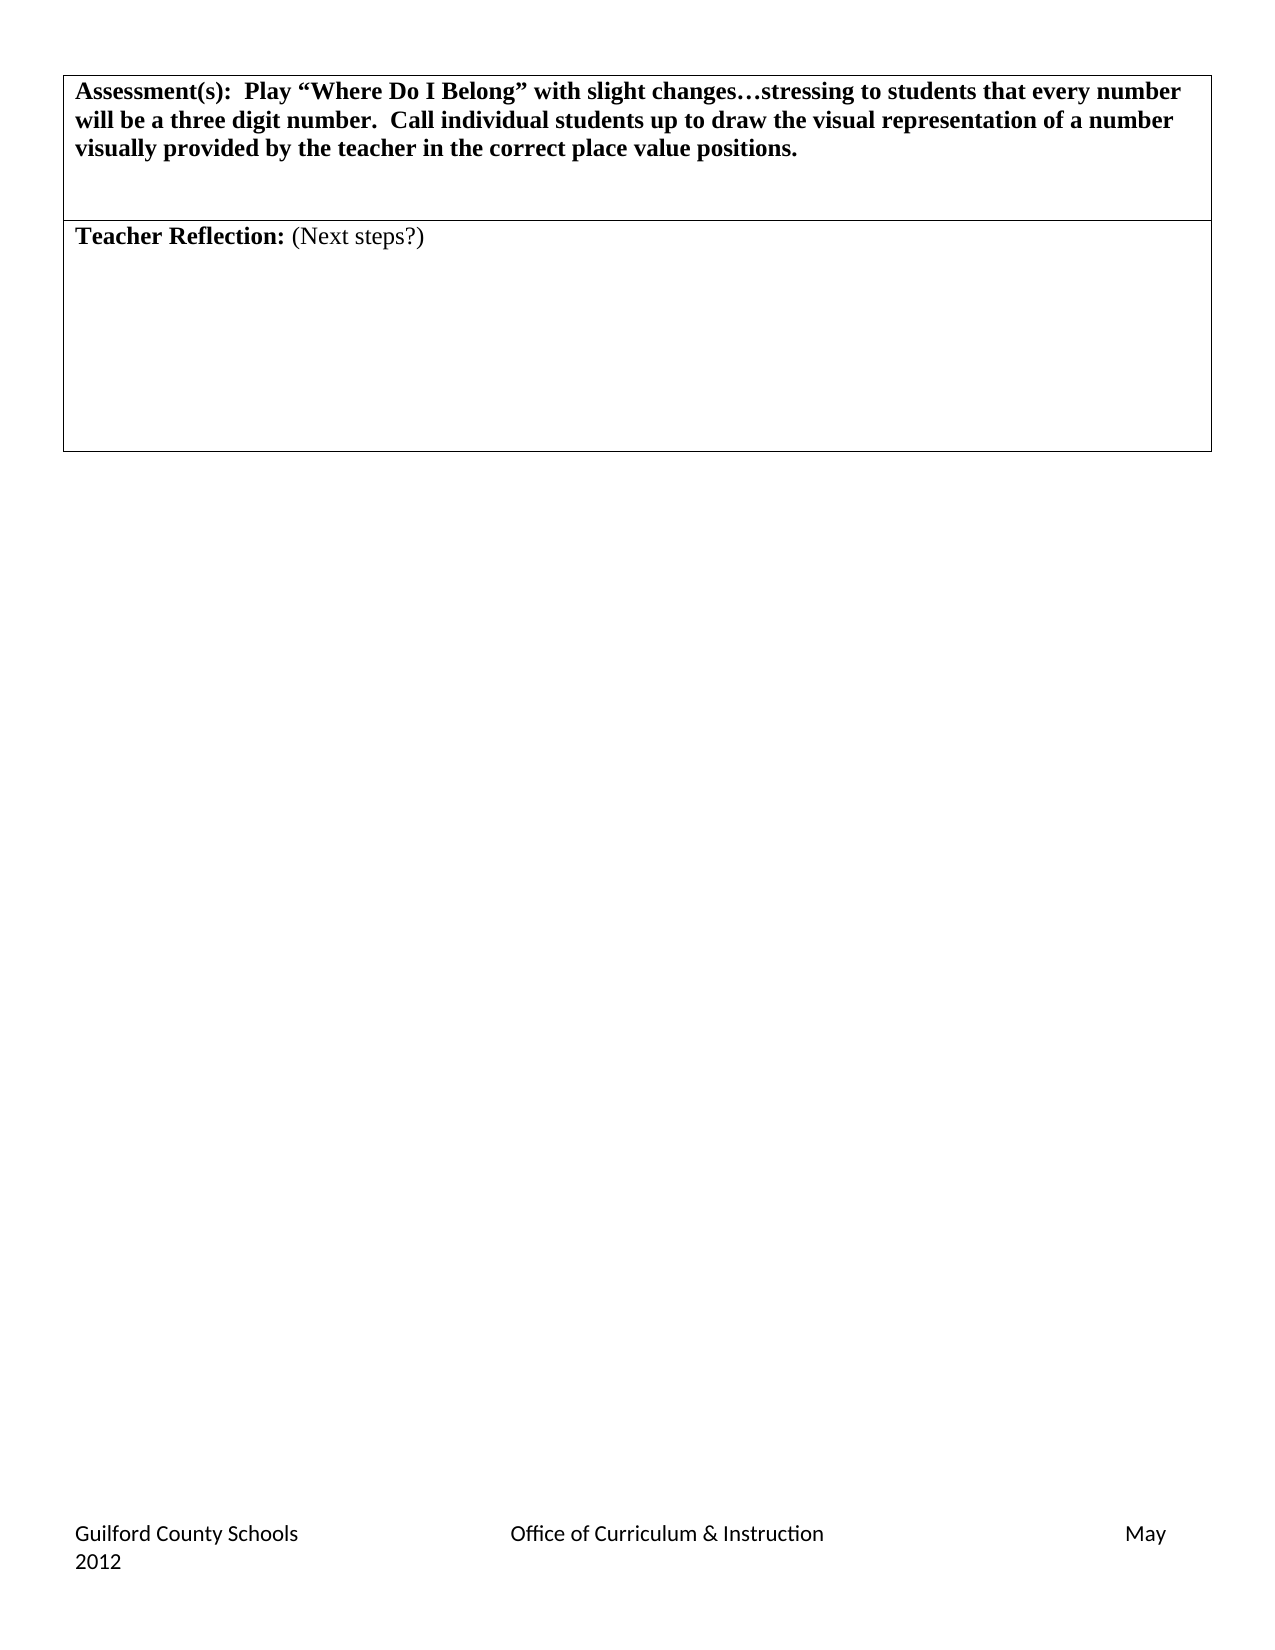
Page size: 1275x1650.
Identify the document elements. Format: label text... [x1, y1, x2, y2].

table_cell Teacher Reflection: (Next steps?) [64, 221, 1211, 451]
table_cell Assessment(s): Play “Where Do I Belong” with slight changes…stressing to students that every number will be a three digit number. Call individual students up to draw the visual representation of a number visually provided by the teacher in the correct place value positions. [64, 76, 1211, 220]
